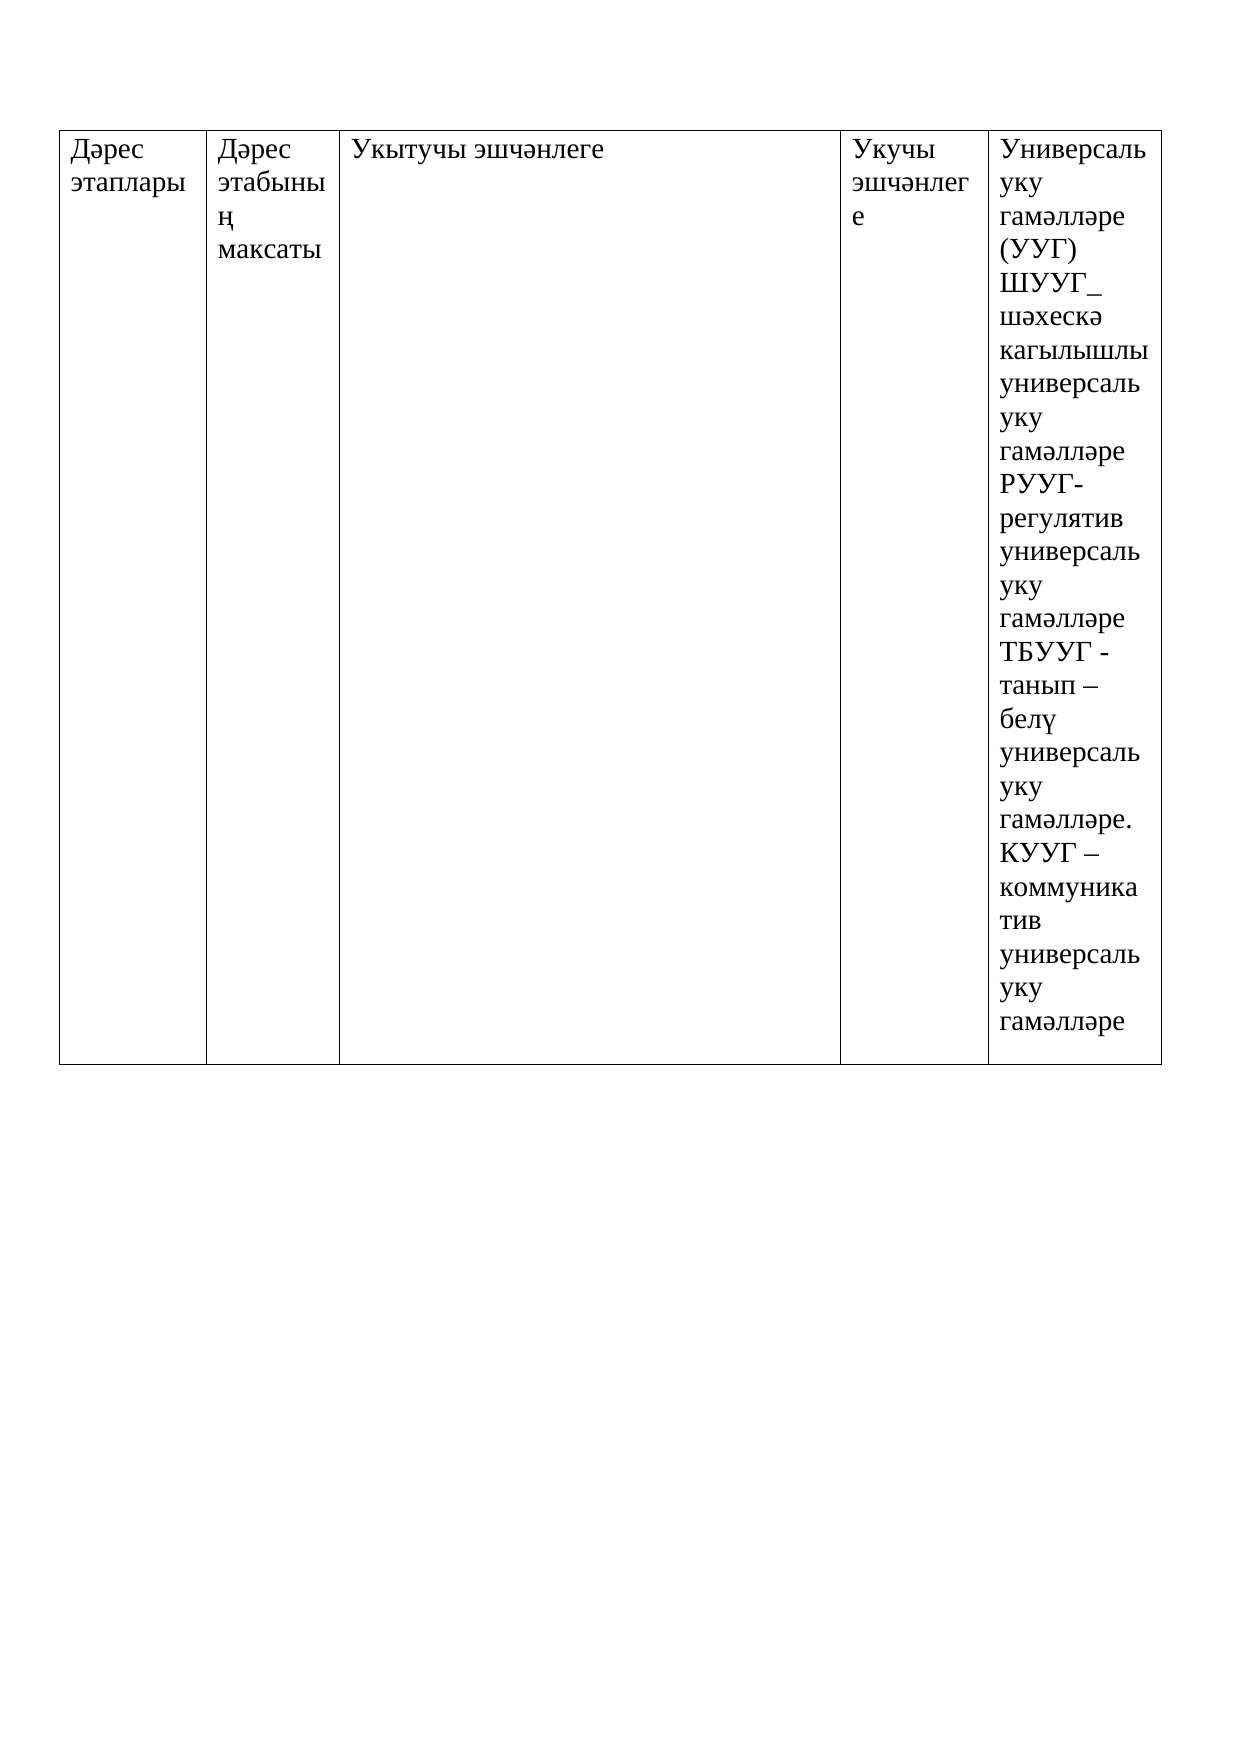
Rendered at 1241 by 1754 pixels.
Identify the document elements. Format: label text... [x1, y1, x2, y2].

table_header Укучы эшчәнлеге [841, 131, 988, 1064]
table_header Дәрес этабының максаты [207, 131, 339, 1064]
table_header Универсаль уку гамәлләре (УУГ) ШУУГ_ шәхескә кагылышлы универсаль уку гамәлләре РУУГ-регулятив универсаль уку гамәлләре ТБУУГ -танып –белү универсаль уку гамәлләре. КУУГ – коммуникатив универсаль уку гамәлләре [989, 131, 1161, 1064]
table_header Укытучы эшчәнлеге [340, 131, 840, 1064]
table_header Дәрес этаплары [60, 131, 206, 1064]
